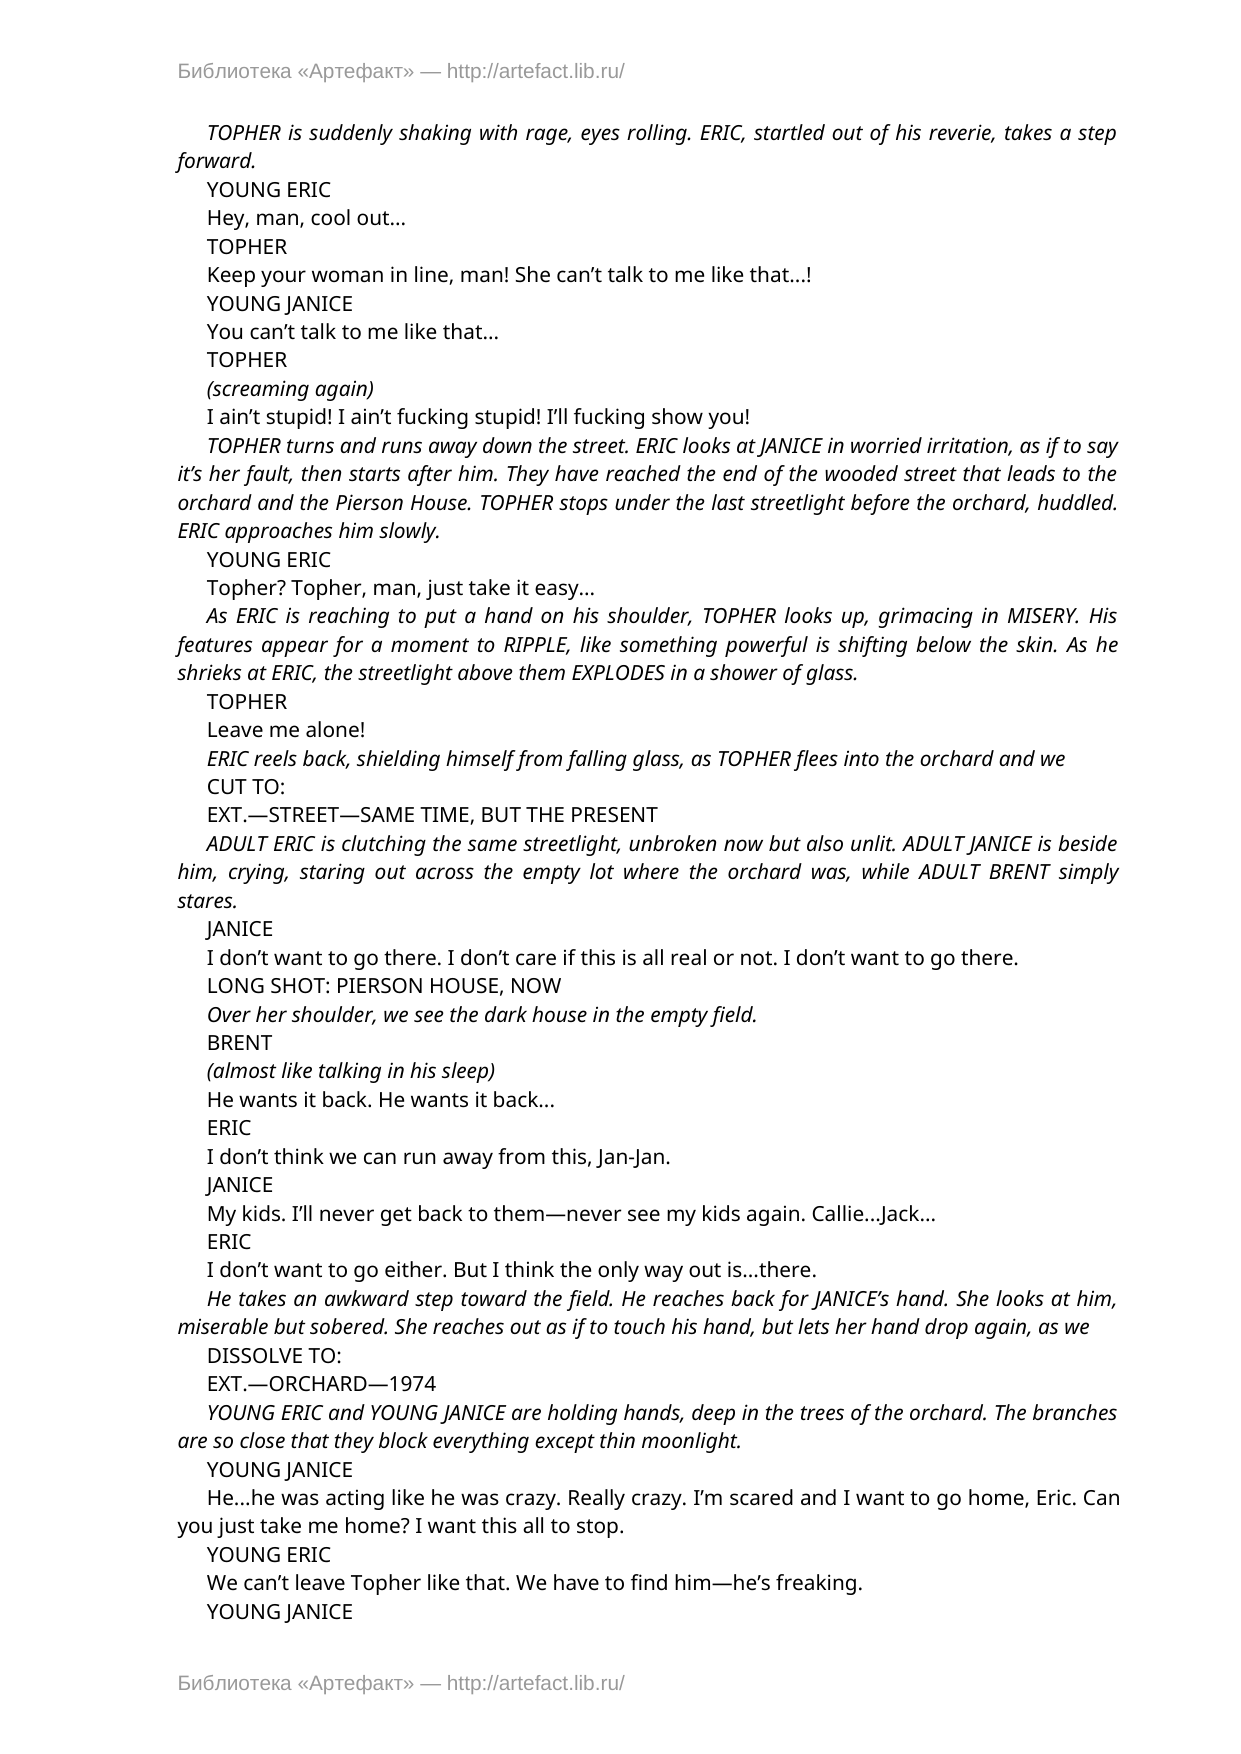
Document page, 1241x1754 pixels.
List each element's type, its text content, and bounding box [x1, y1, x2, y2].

text My kids. I’ll never get back to them—never see my kids again. Callie...Jack... [177, 1199, 1122, 1227]
text TOPHER [177, 687, 1122, 715]
text You can’t talk to me like that... [177, 317, 1122, 346]
text EXT.—STREET—SAME TIME, BUT THE PRESENT [177, 801, 1122, 829]
text (screaming again) [177, 374, 1122, 402]
text I don’t want to go either. But I think the only way out is...there. [177, 1256, 1122, 1284]
text LONG SHOT: PIERSON HOUSE, NOW [177, 971, 1122, 1000]
text CUT TO: [177, 772, 1122, 801]
text YOUNG JANICE [177, 1455, 1122, 1483]
text DISSOLVE TO: [177, 1341, 1122, 1369]
text YOUNG JANICE [177, 289, 1122, 317]
text EXT.—ORCHARD—1974 [177, 1369, 1122, 1398]
text Keep your woman in line, man! She can’t talk to me like that...! [177, 260, 1122, 289]
text ADULT ERIC is clutching the same streetlight, unbroken now but also unlit. ADULT JANICE is beside him, crying, staring out across the empty lot where the orchard was, while ADULT BRENT simply stares. [177, 829, 1122, 914]
text As ERIC is reaching to put a hand on his shoulder, TOPHER looks up, grimacing in MISERY. His features appear for a moment to RIPPLE, like something powerful is shifting below the skin. As he shrieks at ERIC, the streetlight above them EXPLODES in a shower of glass. [177, 602, 1122, 687]
text YOUNG JANICE [177, 1597, 1122, 1625]
text Hey, man, cool out... [177, 203, 1122, 232]
text ERIC reels back, shielding himself from falling glass, as TOPHER flees into the orchard and we [177, 744, 1122, 772]
text I don’t think we can run away from this, Jan-Jan. [177, 1142, 1122, 1170]
text JANICE [177, 914, 1122, 943]
text ERIC [177, 1113, 1122, 1142]
text Leave me alone! [177, 715, 1122, 744]
text BRENT [177, 1028, 1122, 1057]
text Topher? Topher, man, just take it easy... [177, 573, 1122, 602]
text TOPHER [177, 346, 1122, 374]
text Over her shoulder, we see the dark house in the empty field. [177, 1000, 1122, 1028]
text TOPHER turns and runs away down the street. ERIC looks at JANICE in worried irritation, as if to say it’s her fault, then starts after him. They have reached the end of the wooded street that leads to the orchard and the Pierson House. TOPHER stops under the last streetlight before the orchard, huddled. ERIC approaches him slowly. [177, 431, 1122, 545]
text ERIC [177, 1227, 1122, 1256]
text TOPHER [177, 232, 1122, 260]
text YOUNG ERIC [177, 175, 1122, 203]
text I ain’t stupid! I ain’t fucking stupid! I’ll fucking show you! [177, 402, 1122, 431]
text We can’t leave Topher like that. We have to find him—he’s freaking. [177, 1568, 1122, 1597]
text JANICE [177, 1170, 1122, 1199]
text He wants it back. He wants it back... [177, 1085, 1122, 1113]
text TOPHER is suddenly shaking with rage, eyes rolling. ERIC, startled out of his reverie, takes a step forward. [177, 118, 1122, 175]
text (almost like talking in his sleep) [177, 1057, 1122, 1085]
text He takes an awkward step toward the field. He reaches back for JANICE’s hand. She looks at him, miserable but sobered. She reaches out as if to touch his hand, but lets her hand drop again, as we [177, 1284, 1122, 1341]
text YOUNG ERIC [177, 1540, 1122, 1568]
text He...he was acting like he was crazy. Really crazy. I’m scared and I want to go home, Eric. Can you just take me home? I want this all to stop. [177, 1483, 1122, 1540]
text I don’t want to go there. I don’t care if this is all real or not. I don’t want to go there. [177, 943, 1122, 971]
text YOUNG ERIC and YOUNG JANICE are holding hands, deep in the trees of the orchard. The branches are so close that they block everything except thin moonlight. [177, 1398, 1122, 1455]
text YOUNG ERIC [177, 545, 1122, 573]
